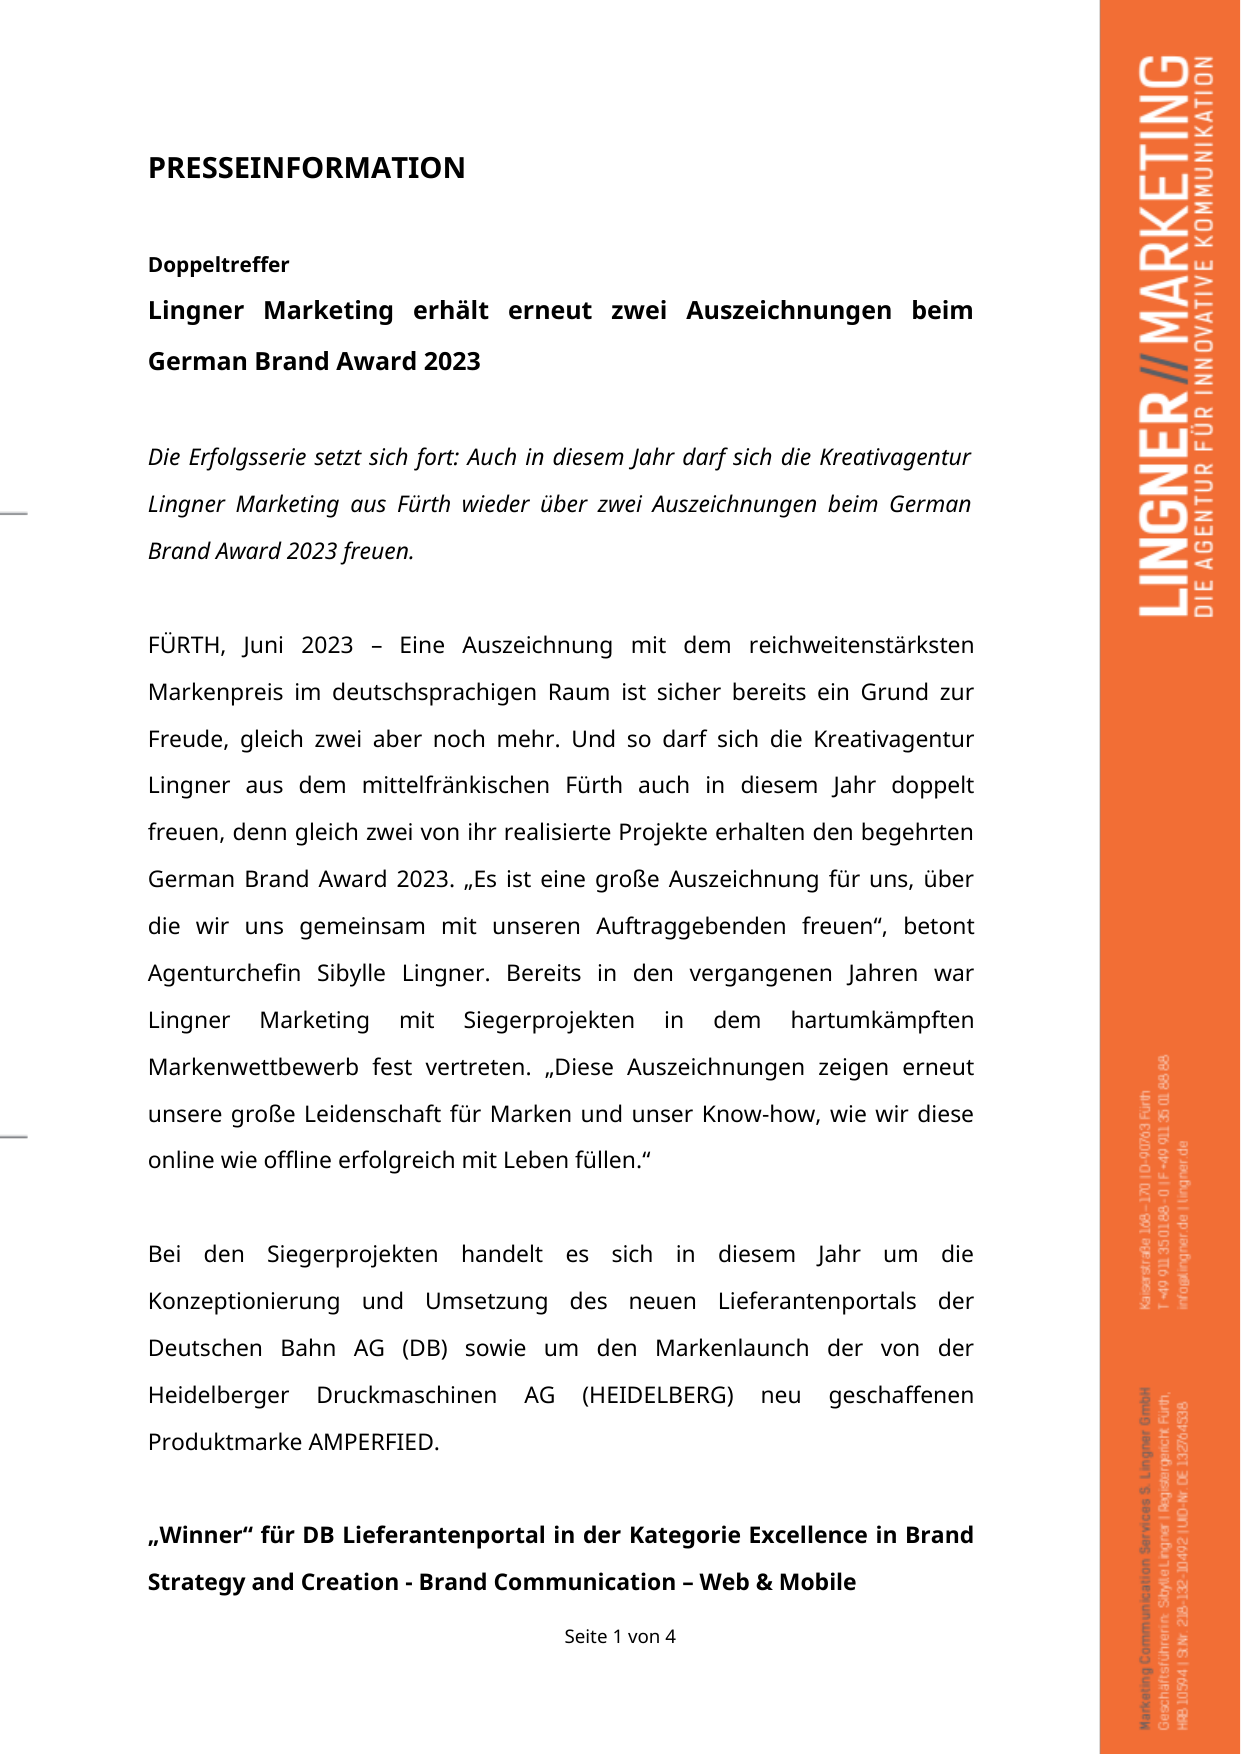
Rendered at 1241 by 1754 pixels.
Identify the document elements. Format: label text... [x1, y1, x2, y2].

text Die Erfolgsserie setzt sich fort: Auch in diesem Jahr darf sich die Kreativagentur Lingner Marketing aus Fürth wieder über zwei Auszeichnungen beim German Brand Award 2023 freuen. [148, 441, 975, 566]
text Lingner Marketing erhält erneut zwei Auszeichnungen beim German Brand Award 2023 [148, 292, 975, 377]
text Doppeltreffer [148, 250, 975, 278]
text „Winner“ für DB Lieferantenportal in der Kategorie Excellence in Brand Strategy and Creation - Brand Communication – Web & Mobile [148, 1519, 975, 1598]
text Bei den Siegerprojekten handelt es sich in diesem Jahr um die Konzeptionierung und Umsetzung des neuen Lieferantenportals der Deutschen Bahn AG (DB) sowie um den Markenlaunch der von der Heidelberger Druckmaschinen AG (HEIDELBERG) neu geschaffenen Produktmarke AMPERFIED. [148, 1238, 975, 1457]
text PRESSEINFORMATION [148, 148, 975, 187]
text FÜRTH, Juni 2023 – Eine Auszeichnung mit dem reichweitenstärksten Markenpreis im deutschsprachigen Raum ist sicher bereits ein Grund zur Freude, gleich zwei aber noch mehr. Und so darf sich die Kreativagentur Lingner aus dem mittelfränkischen Fürth auch in diesem Jahr doppelt freuen, denn gleich zwei von ihr realisierte Projekte erhalten den begehrten German Brand Award 2023. „Es ist eine große Auszeichnung für uns, über die wir uns gemeinsam mit unseren Auftraggebenden freuen“, betont Agenturchefin Sibylle Lingner. Bereits in den vergangenen Jahren war Lingner Marketing mit Siegerprojekten in dem hartumkämpften Markenwettbewerb fest vertreten. „Diese Auszeichnungen zeigen erneut unsere große Leidenschaft für Marken und unser Know-how, wie wir diese online wie offline erfolgreich mit Leben füllen.“ [148, 629, 975, 1176]
